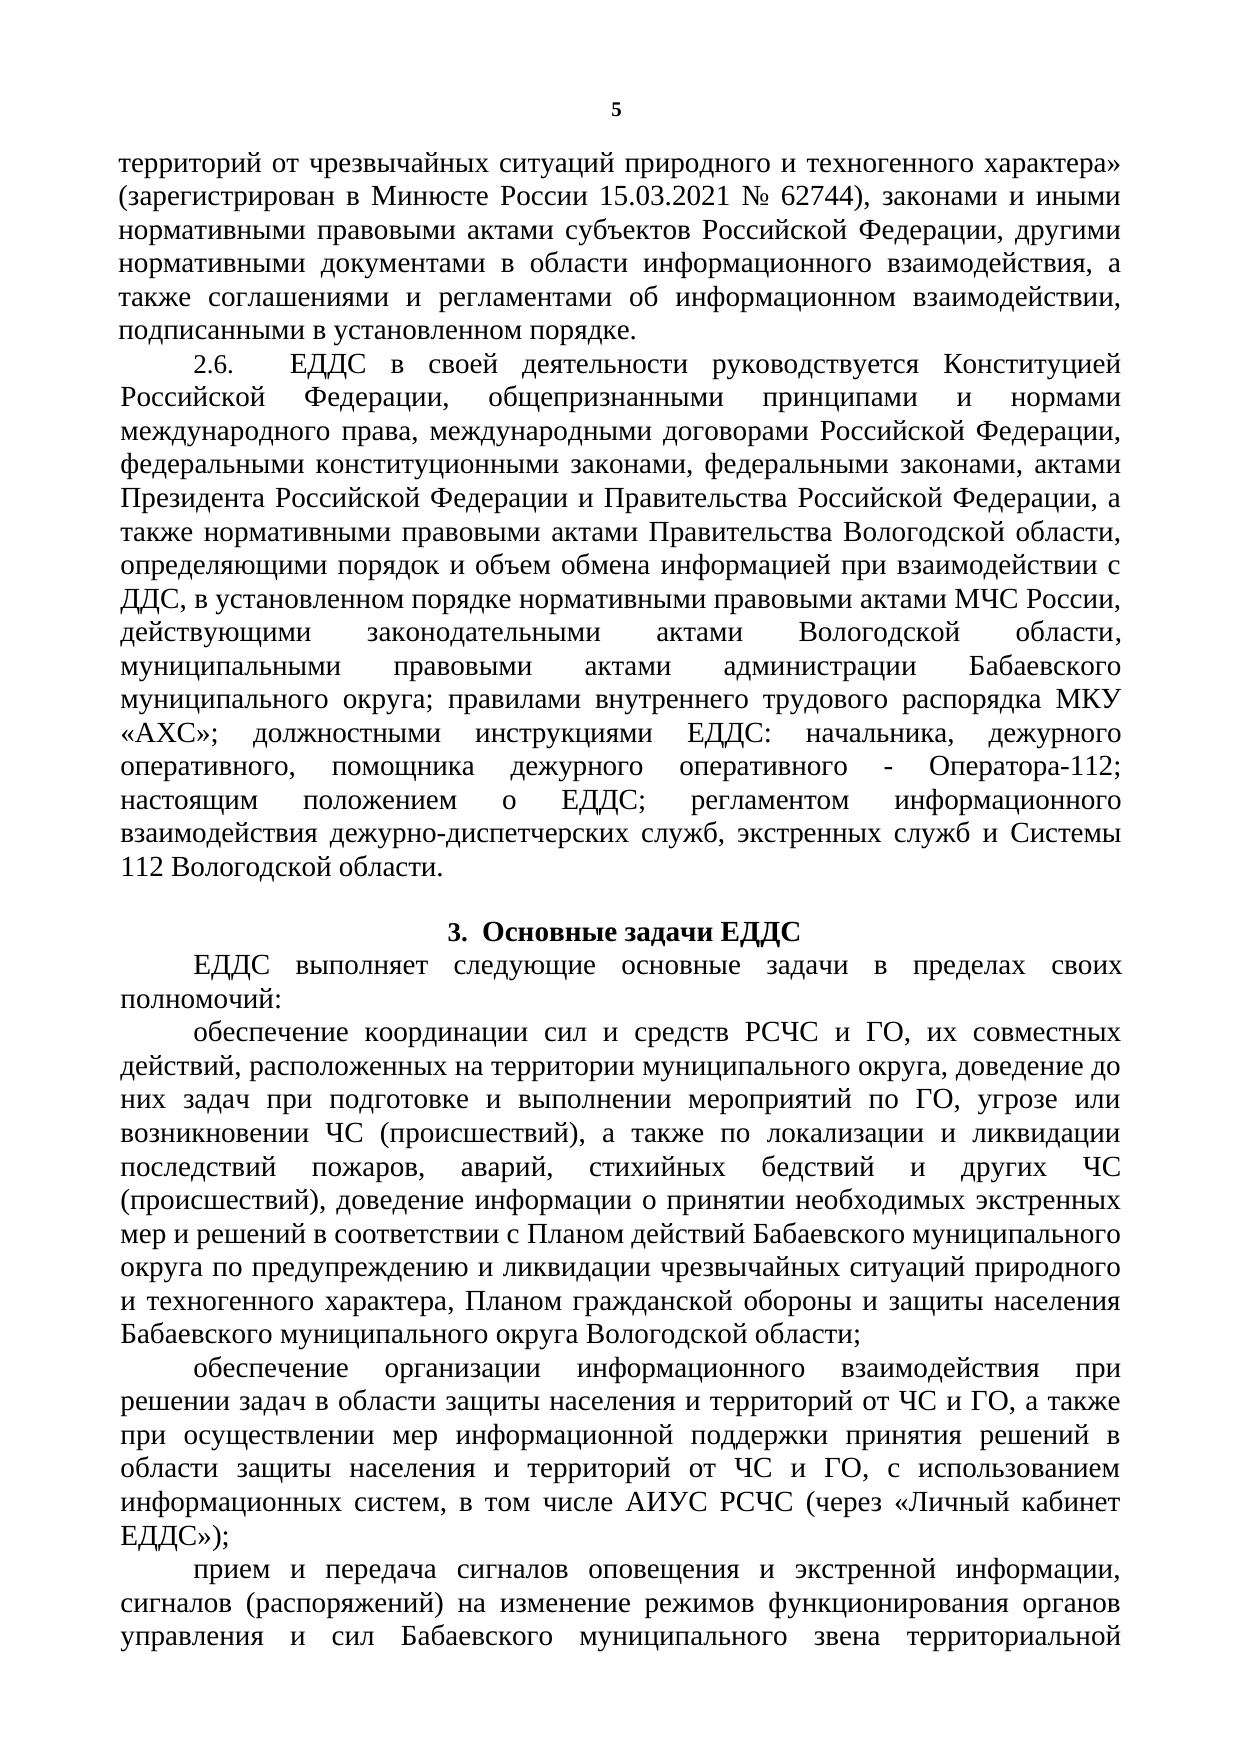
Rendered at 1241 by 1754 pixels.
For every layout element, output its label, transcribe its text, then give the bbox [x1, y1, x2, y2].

text ЕДДС выполняет следующие основные задачи в пределах своих полномочий: [120, 948, 1124, 1015]
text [118, 145, 1122, 347]
text обеспечение координации сил и средств РСЧС и ГО, их совместных действий, расположенных на территории муниципального округа, доведение до них задач при подготовке и выполнении мероприятий по ГО, угрозе или возникновении ЧС (происшествий), а также по локализации и ликвидации последствий пожаров, аварий, стихийных бедствий и других ЧС (происшествий), доведение информации о принятии необходимых экстренных мер и решений в соответствии с Планом действий Бабаевского муниципального округа по предупреждению и ликвидации чрезвычайных ситуаций природного и техногенного характера, Планом гражданской обороны и защиты населения Бабаевского муниципального округа Вологодской области; [120, 1015, 1122, 1351]
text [120, 1552, 1122, 1652]
list ЕДДС в своей деятельности руководствуется Конституцией Российской Федерации, общепризнанными принципами и нормами международного права, международными договорами Российской Федерации, федеральными конституционными законами, федеральными законами, актами Президента Российской Федерации и Правительства Российской Федерации, а также нормативными правовыми актами Правительства Вологодской области, определяющими порядок и объем обмена информацией при взаимодействии с ДДС, в установленном порядке нормативными правовыми актами МЧС России, действующими законодательными актами Вологодской области, муниципальными правовыми актами администрации Бабаевского муниципального округа; правилами внутреннего трудового распорядка МКУ «АХС»; должностными инструкциями ЕДДС: начальника, дежурного оперативного, помощника дежурного оперативного - Оператора-112; настоящим положением о ЕДДС; регламентом информационного взаимодействия дежурно-диспетчерских служб, экстренных служб и Системы 112 Вологодской области. [120, 347, 1122, 883]
text обеспечение организации информационного взаимодействия при решении задач в области защиты населения и территорий от ЧС и ГО, а также при осуществлении мер информационной поддержки принятия решений в области защиты населения и территорий от ЧС и ГО, с использованием информационных систем, в том числе АИУС РСЧС (через «Личный кабинет ЕДДС»); [120, 1351, 1122, 1552]
list Основные задачи ЕДДС [447, 914, 1124, 948]
